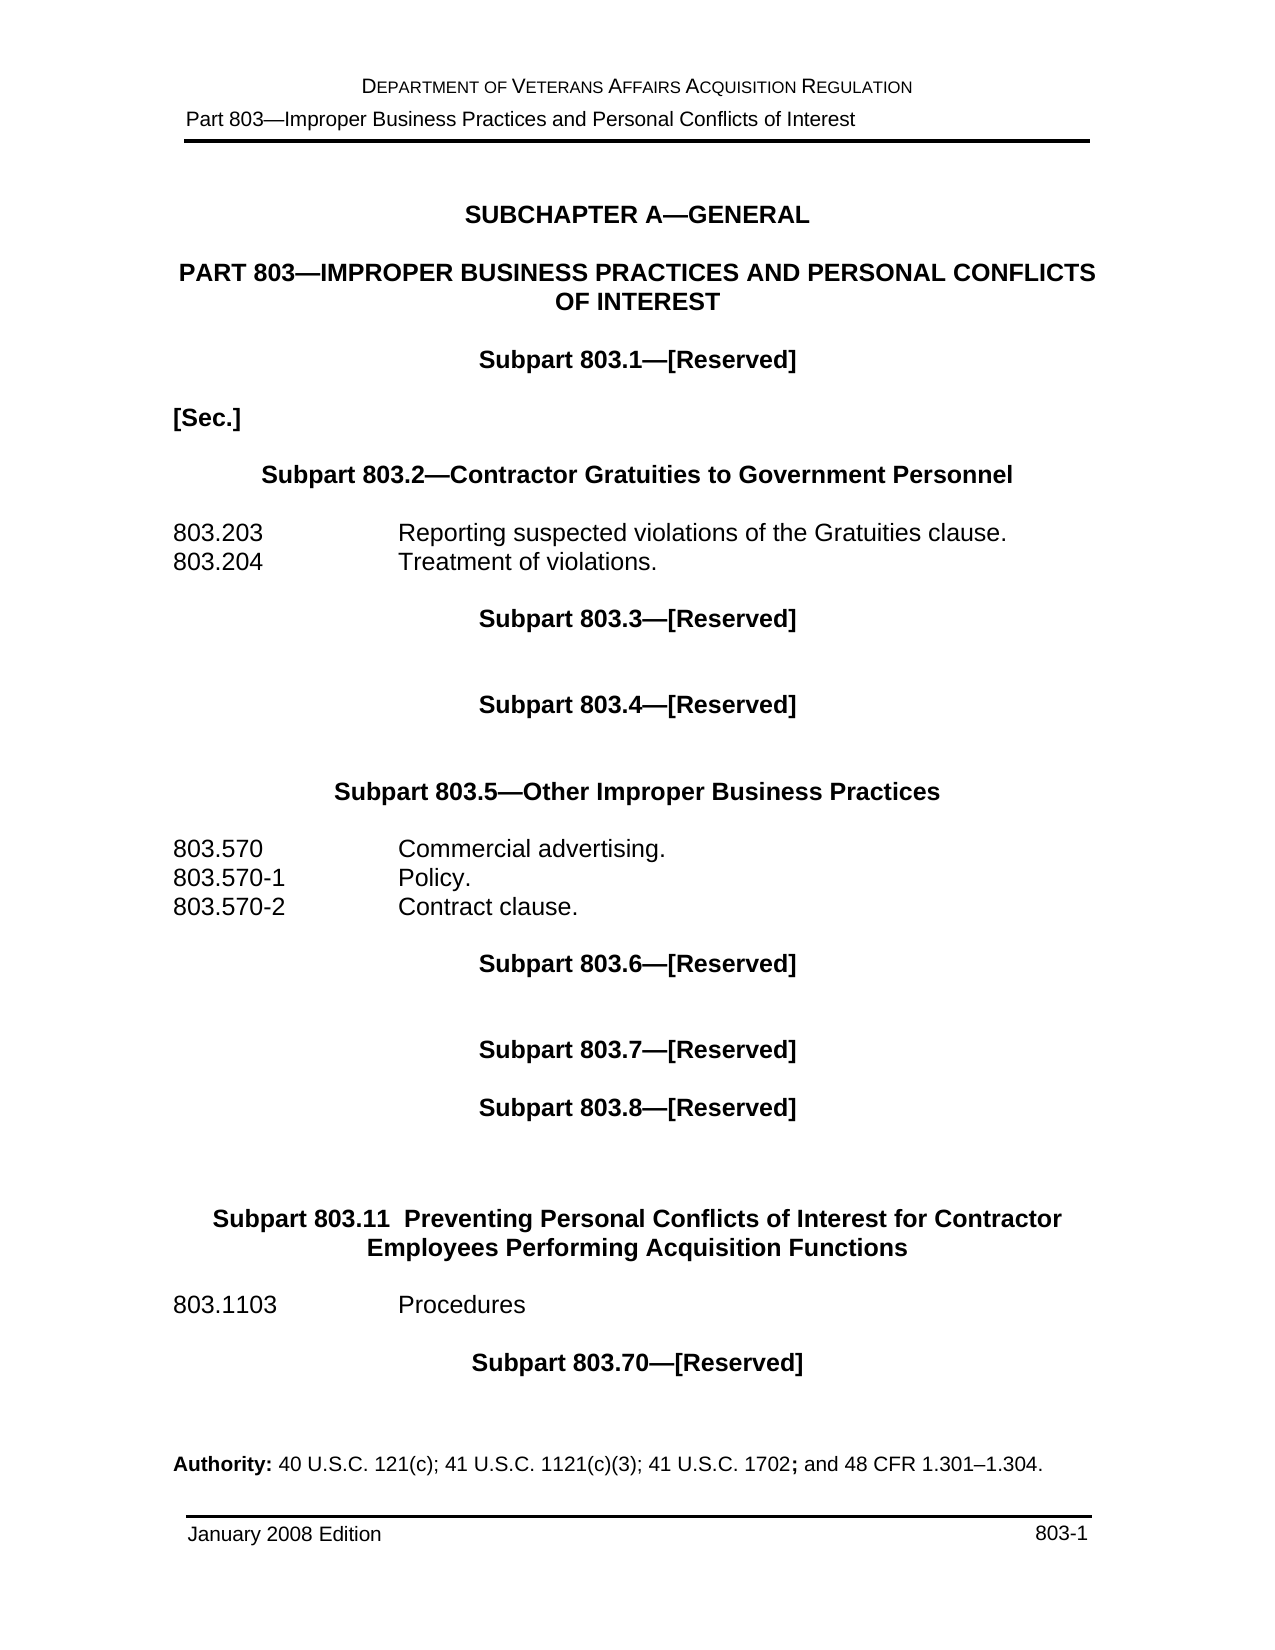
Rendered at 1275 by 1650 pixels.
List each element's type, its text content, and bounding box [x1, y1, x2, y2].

text [Sec.] [173, 403, 1102, 432]
text Subpart 803.7—[Reserved] [173, 1035, 1102, 1064]
text Subpart 803.4—[Reserved] [173, 690, 1102, 719]
text Subpart 803.70—[Reserved] [173, 1348, 1102, 1377]
text Subpart 803.6—[Reserved] [173, 949, 1102, 978]
text Subpart 803.11 Preventing Personal Conflicts of Interest for Contractor Employees Performing Acquisition Functions [173, 1204, 1102, 1262]
text SUBCHAPTER A—GENERAL [173, 200, 1102, 229]
text 803.1103 Procedures [173, 1291, 1102, 1319]
text PART 803—IMPROPER BUSINESS PRACTICES AND PERSONAL CONFLICTS OF INTEREST [173, 258, 1102, 316]
text 803.570 Commercial advertising. 803.570-1 Policy. 803.570-2 Contract clause. [173, 834, 1102, 920]
text Authority: 40 U.S.C. 121(c); 41 U.S.C. 1121(c)(3); 41 U.S.C. 1702; and 48 CFR 1.301–1.304. [173, 1452, 1102, 1476]
text 803.203 Reporting suspected violations of the Gratuities clause. 803.204 Treatment of violations. [173, 518, 1102, 575]
text Subpart 803.3—[Reserved] [173, 604, 1102, 633]
text Subpart 803.2—Contractor Gratuities to Government Personnel [173, 460, 1102, 489]
text Subpart 803.5—Other Improper Business Practices [173, 777, 1102, 805]
text Subpart 803.8—[Reserved] [173, 1093, 1102, 1122]
text Subpart 803.1—[Reserved] [173, 345, 1102, 374]
